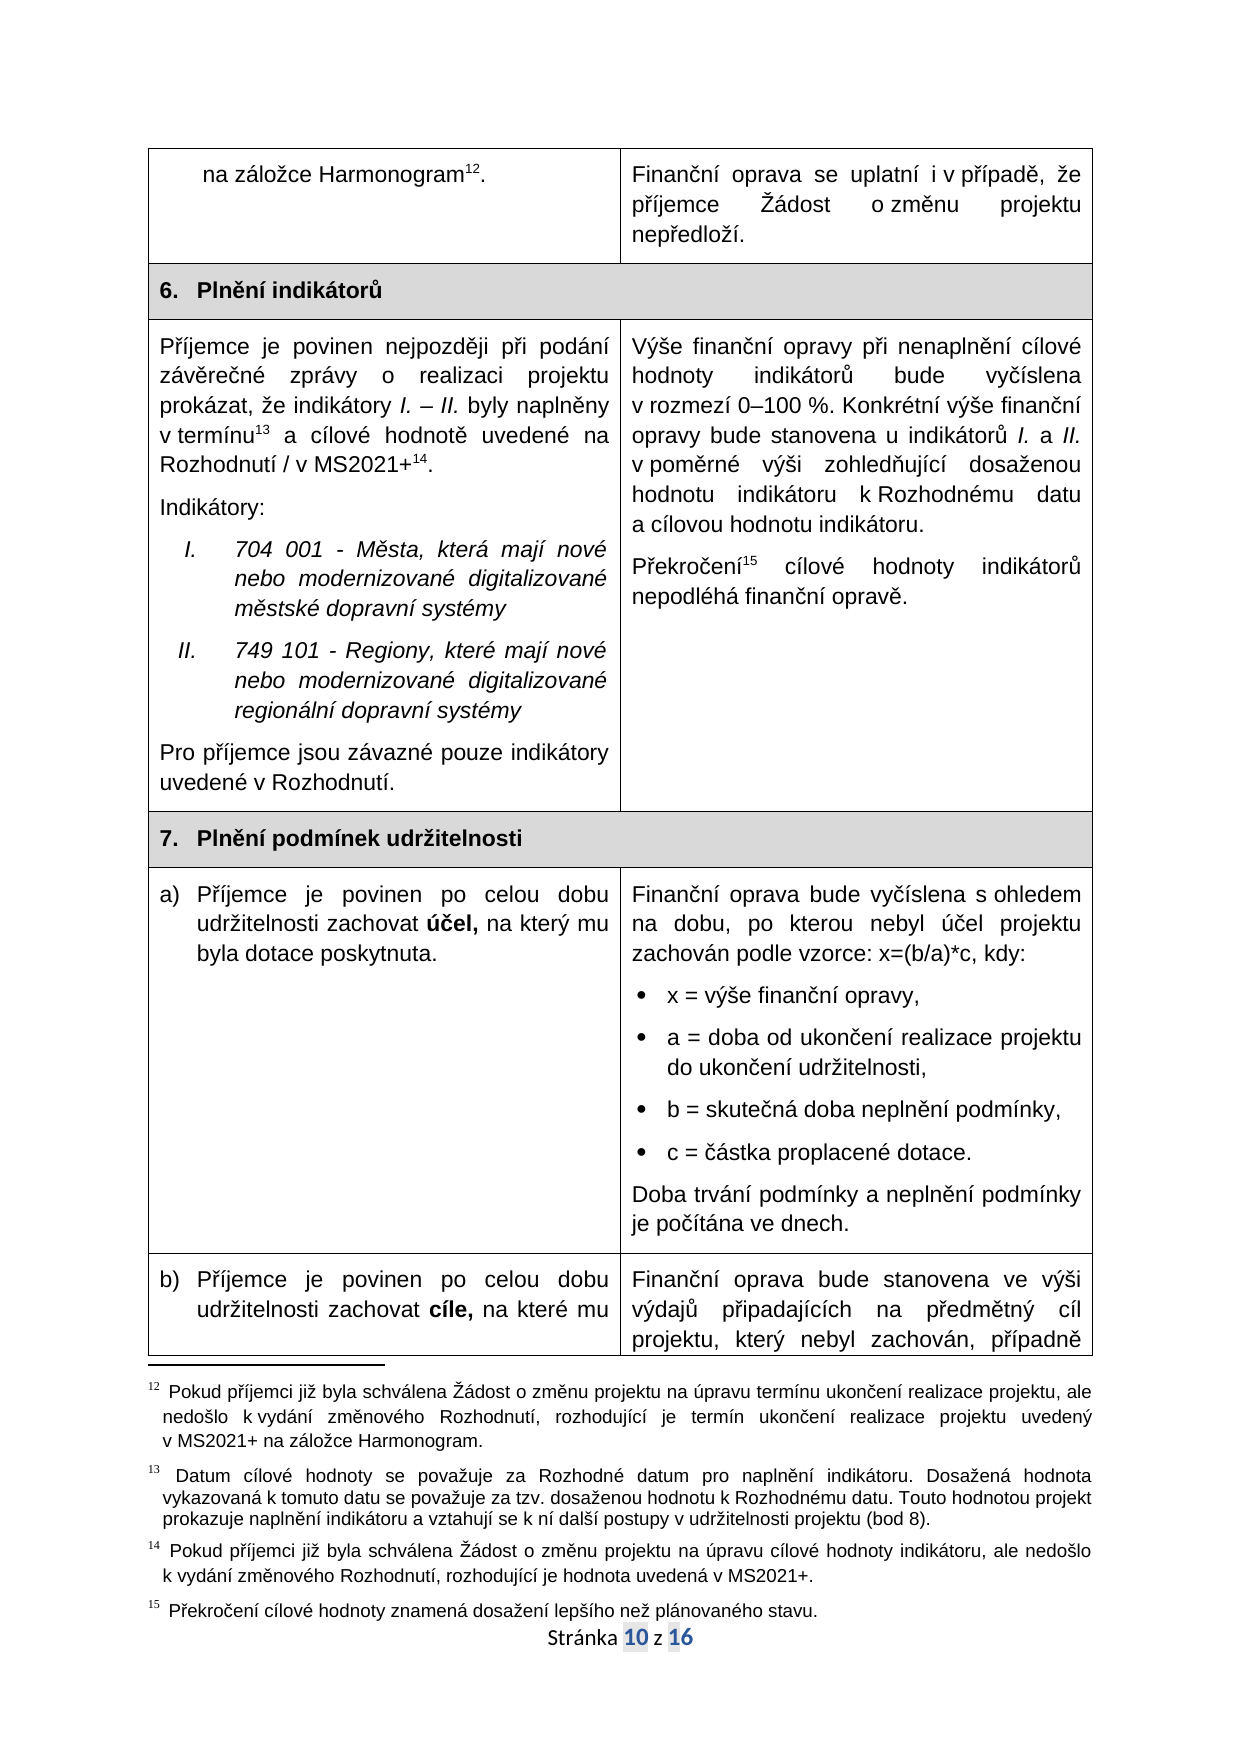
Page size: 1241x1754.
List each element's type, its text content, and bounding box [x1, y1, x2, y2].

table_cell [621, 149, 1092, 263]
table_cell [149, 1254, 620, 1355]
table_cell Finanční oprava bude vyčíslena s ohledem na dobu, po kterou nebyl účel projektu zachován podle vzorce: x=(b/a)*c, kdy: x = výše finanční opravy, a = doba od ukončení realizace projektu do ukončení udržitelnosti, b = skutečná doba neplnění podmínky, c = částka proplacené dotace. Doba trvání podmínky a neplnění podmínky je počítána ve dnech. [621, 868, 1092, 1253]
table_cell Příjemce je povinen nejpozději při podání závěrečné zprávy o realizaci projektu prokázat, že indikátory I. – II. byly naplněny v termínu a cílové hodnotě uvedené na Rozhodnutí / v MS2021+. Indikátory: 704 001 - Města, která mají nové nebo modernizované digitalizované městské dopravní systémy 749 101 - Regiony, které mají nové nebo modernizované digitalizované regionální dopravní systémy Pro příjemce jsou závazné pouze indikátory uvedené v Rozhodnutí. [149, 320, 620, 811]
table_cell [621, 1254, 1092, 1355]
table_cell Plnění podmínek udržitelnosti [149, 812, 1092, 867]
table_cell Plnění indikátorů [149, 264, 1092, 319]
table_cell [149, 149, 620, 263]
table_cell Výše finanční opravy při nenaplnění cílové hodnoty indikátorů bude vyčíslena v rozmezí 0–100 %. Konkrétní výše finanční opravy bude stanovena u indikátorů I. a II. v poměrné výši zohledňující dosaženou hodnotu indikátoru k Rozhodnému datu a cílovou hodnotu indikátoru. Překročení cílové hodnoty indikátorů nepodléhá finanční opravě. [621, 320, 1092, 811]
table_cell Příjemce je povinen po celou dobu udržitelnosti zachovat účel, na který mu byla dotace poskytnuta. [149, 868, 620, 1253]
